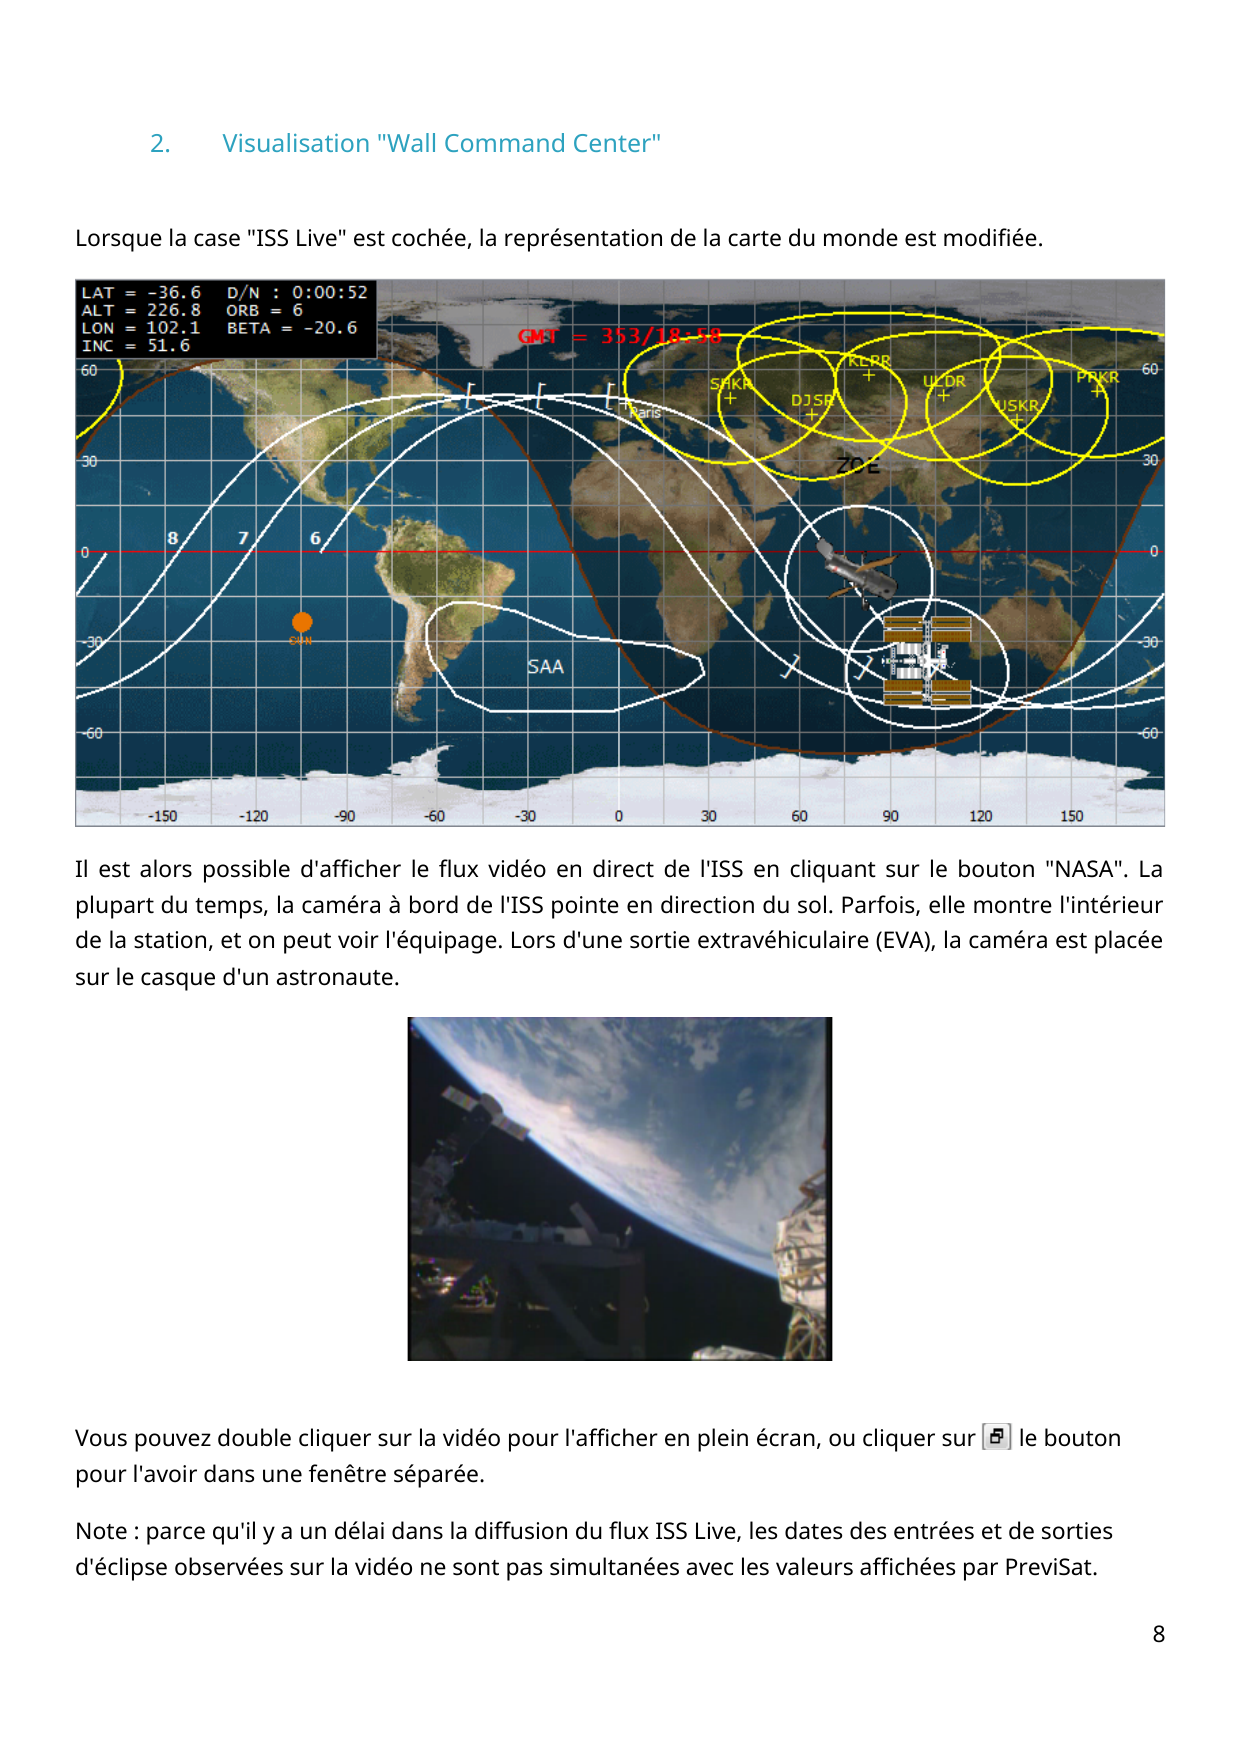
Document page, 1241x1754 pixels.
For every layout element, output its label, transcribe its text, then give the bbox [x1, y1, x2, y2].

text Note : parce qu'il y a un délai dans la diffusion du flux ISS Live, les dates des entrées et de sorties d'éclipse observées sur la vidéo ne sont pas simultanées avec les valeurs affichées par PreviSat. [75, 1515, 1165, 1582]
picture [407, 1017, 833, 1361]
text Vous pouvez double cliquer sur la vidéo pour l'afficher en plein écran, ou cliquer sur le bouton pour l'avoir dans une fenêtre séparée. [75, 1422, 1165, 1489]
subtitle Visualisation "Wall Command Center" [150, 126, 1165, 160]
text Il est alors possible d'afficher le flux vidéo en direct de l'ISS en cliquant sur le bouton "NASA". La plupart du temps, la caméra à bord de l'ISS pointe en direction du sol. Parfois, elle montre l'intérieur de la station, et on peut voir l'équipage. Lors d'une sortie extravéhiculaire (EVA), la caméra est placée sur le casque d'un astronaute. [75, 853, 1165, 992]
picture [981, 1423, 1013, 1449]
text Lorsque la case "ISS Live" est cochée, la représentation de la carte du monde est modifiée. [75, 222, 1165, 253]
picture [75, 278, 1166, 827]
